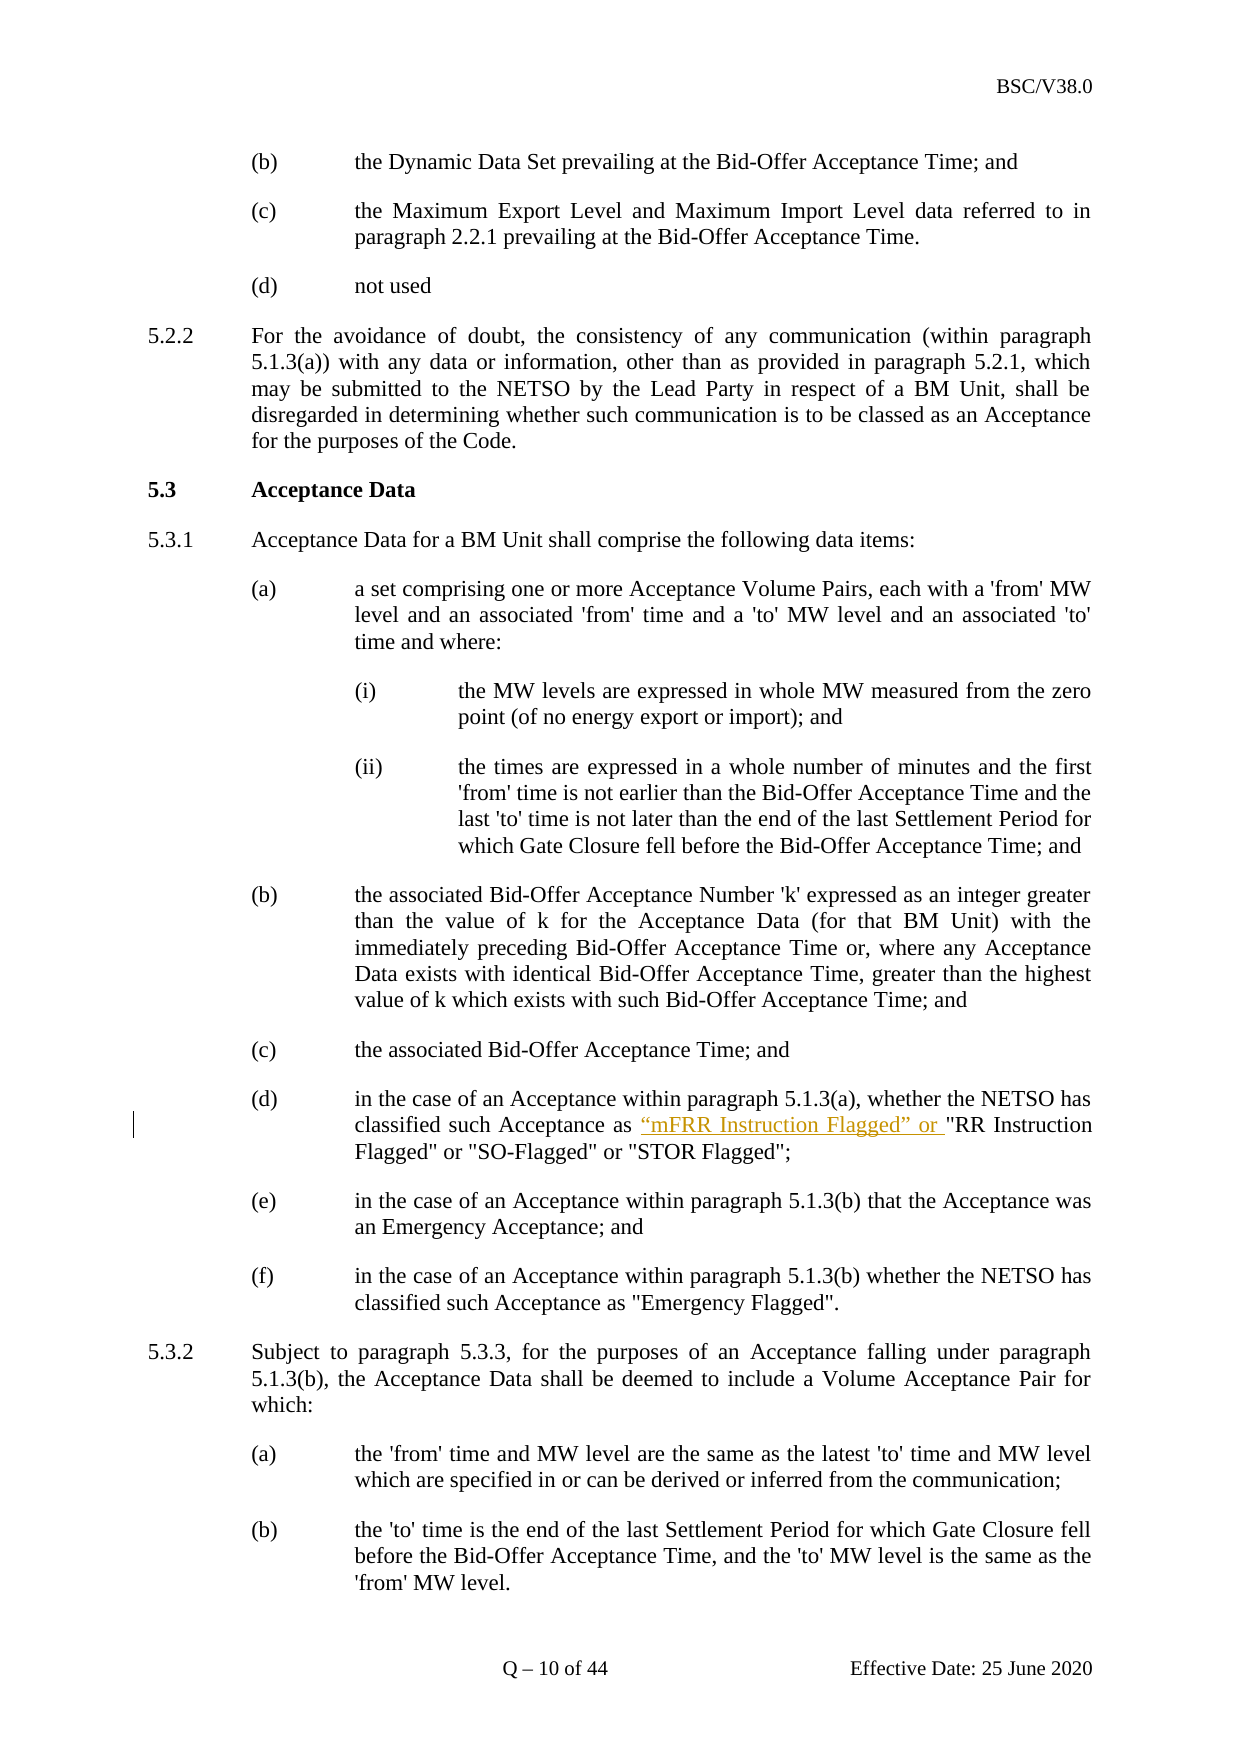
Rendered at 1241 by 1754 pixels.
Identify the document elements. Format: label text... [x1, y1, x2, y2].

text (ii) the times are expressed in a whole number of minutes and the first 'from' time is not earlier than the Bid-Offer Acceptance Time and the last 'to' time is not later than the end of the last Settlement Period for which Gate Closure fell before the Bid-Offer Acceptance Time; and [354, 753, 1092, 858]
text (a) the 'from' time and MW level are the same as the latest 'to' time and MW level which are specified in or can be derived or inferred from the communication; [251, 1440, 1092, 1493]
text (b) the Dynamic Data Set prevailing at the Bid-Offer Acceptance Time; and [251, 148, 1092, 174]
text 5.3.2 Subject to paragraph 5.3.3, for the purposes of an Acceptance falling under paragraph 5.1.3(b), the Acceptance Data shall be deemed to include a Volume Acceptance Pair for which: [148, 1338, 1092, 1417]
text (a) a set comprising one or more Acceptance Volume Pairs, each with a 'from' MW level and an associated 'from' time and a 'to' MW level and an associated 'to' time and where: [251, 575, 1092, 654]
text (c) the associated Bid-Offer Acceptance Time; and [251, 1036, 1092, 1062]
text (d) in the case of an Acceptance within paragraph 5.1.3(a), whether the NETSO has classified such Acceptance as "RR Instruction Flagged" or "SO-Flagged" or "STOR Flagged"; [251, 1085, 1092, 1164]
text (b) the 'to' time is the end of the last Settlement Period for which Gate Closure fell before the Bid-Offer Acceptance Time, and the 'to' MW level is the same as the 'from' MW level. [251, 1516, 1092, 1595]
text (f) in the case of an Acceptance within paragraph 5.1.3(b) whether the NETSO has classified such Acceptance as "Emergency Flagged". [251, 1263, 1092, 1315]
text (e) in the case of an Acceptance within paragraph 5.1.3(b) that the Acceptance was an Emergency Acceptance; and [251, 1187, 1092, 1240]
text (d) not used [251, 273, 1092, 299]
text (c) the Maximum Export Level and Maximum Import Level data referred to in paragraph 2.2.1 prevailing at the Bid-Offer Acceptance Time. [251, 197, 1092, 250]
text 5.3.1 Acceptance Data for a BM Unit shall comprise the following data items: [148, 526, 1092, 552]
text (i) the MW levels are expressed in whole MW measured from the zero point (of no energy export or import); and [354, 677, 1092, 730]
text 5.3 Acceptance Data [148, 477, 1092, 503]
text (b) the associated Bid-Offer Acceptance Number 'k' expressed as an integer greater than the value of k for the Acceptance Data (for that BM Unit) with the immediately preceding Bid-Offer Acceptance Time or, where any Acceptance Data exists with identical Bid-Offer Acceptance Time, greater than the highest value of k which exists with such Bid-Offer Acceptance Time; and [251, 881, 1092, 1013]
text 5.2.2 For the avoidance of doubt, the consistency of any communication (within paragraph 5.1.3(a)) with any data or information, other than as provided in paragraph 5.2.1, which may be submitted to the NETSO by the Lead Party in respect of a BM Unit, shall be disregarded in determining whether such communication is to be classed as an Acceptance for the purposes of the Code. [148, 322, 1092, 454]
